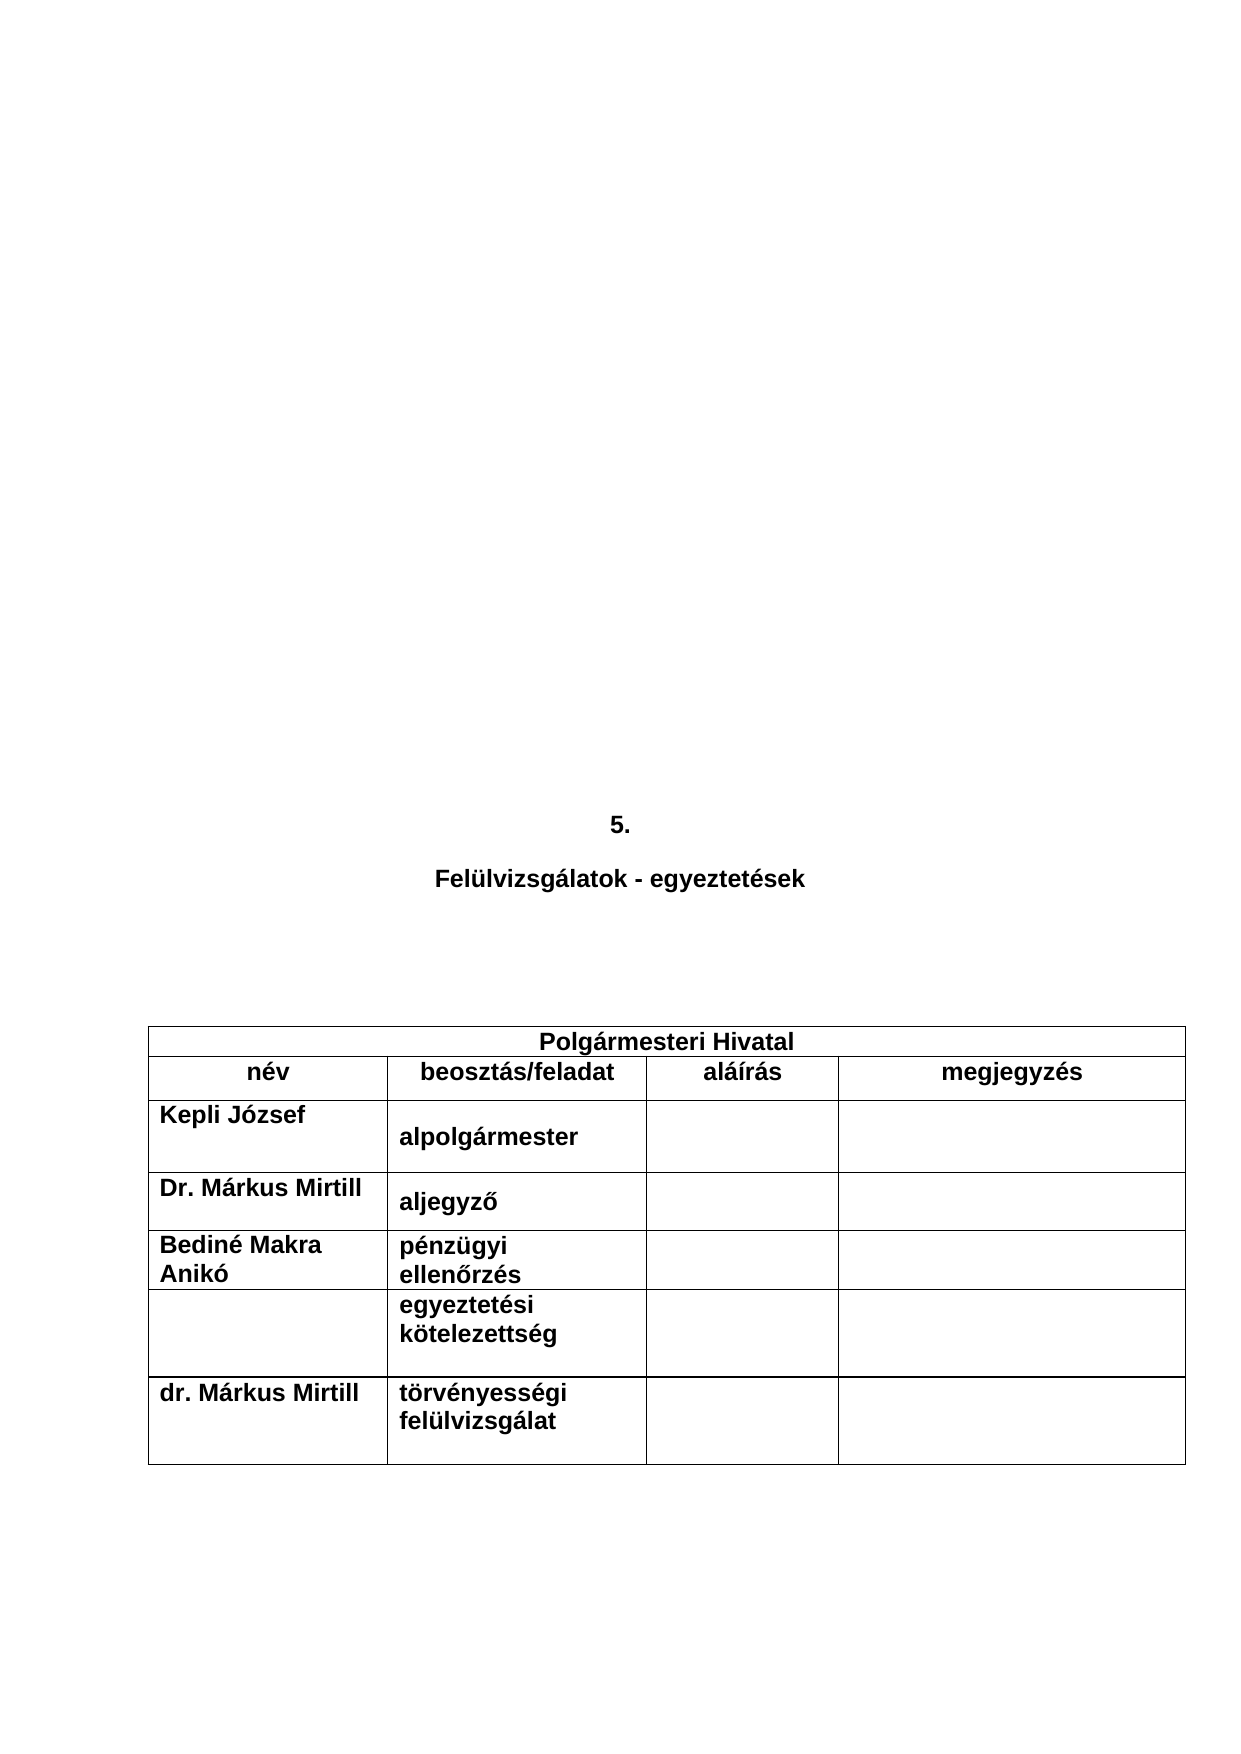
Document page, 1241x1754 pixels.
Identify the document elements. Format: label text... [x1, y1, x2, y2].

table_cell Dr. Márkus Mirtill [149, 1173, 387, 1229]
text 5. [148, 810, 1093, 839]
table_cell alpolgármester [388, 1101, 646, 1172]
table_cell [647, 1378, 838, 1464]
table_cell megjegyzés [839, 1057, 1185, 1099]
table_cell aláírás [647, 1057, 838, 1099]
table_cell egyeztetési kötelezettség [388, 1290, 646, 1376]
table_header Polgármesteri Hivatal [149, 1027, 1185, 1056]
text Felülvizsgálatok - egyeztetések [148, 864, 1093, 893]
table_cell aljegyző [388, 1173, 646, 1229]
table_cell dr. Márkus Mirtill [149, 1378, 387, 1464]
table_cell [149, 1290, 387, 1376]
table_cell [839, 1173, 1185, 1229]
table_cell [647, 1173, 838, 1229]
table_cell [839, 1378, 1185, 1464]
table_cell [839, 1101, 1185, 1172]
table_cell beosztás/feladat [388, 1057, 646, 1099]
table_cell [647, 1101, 838, 1172]
table_cell törvényességi felülvizsgálat [388, 1378, 646, 1464]
table_cell név [149, 1057, 387, 1099]
table_cell Bediné Makra Anikó [149, 1231, 387, 1289]
table_cell Kepli József [149, 1101, 387, 1172]
table_cell [647, 1290, 838, 1376]
table_cell pénzügyi ellenőrzés [388, 1231, 646, 1289]
table_cell [839, 1290, 1185, 1376]
table_cell [647, 1231, 838, 1289]
table_cell [839, 1231, 1185, 1289]
